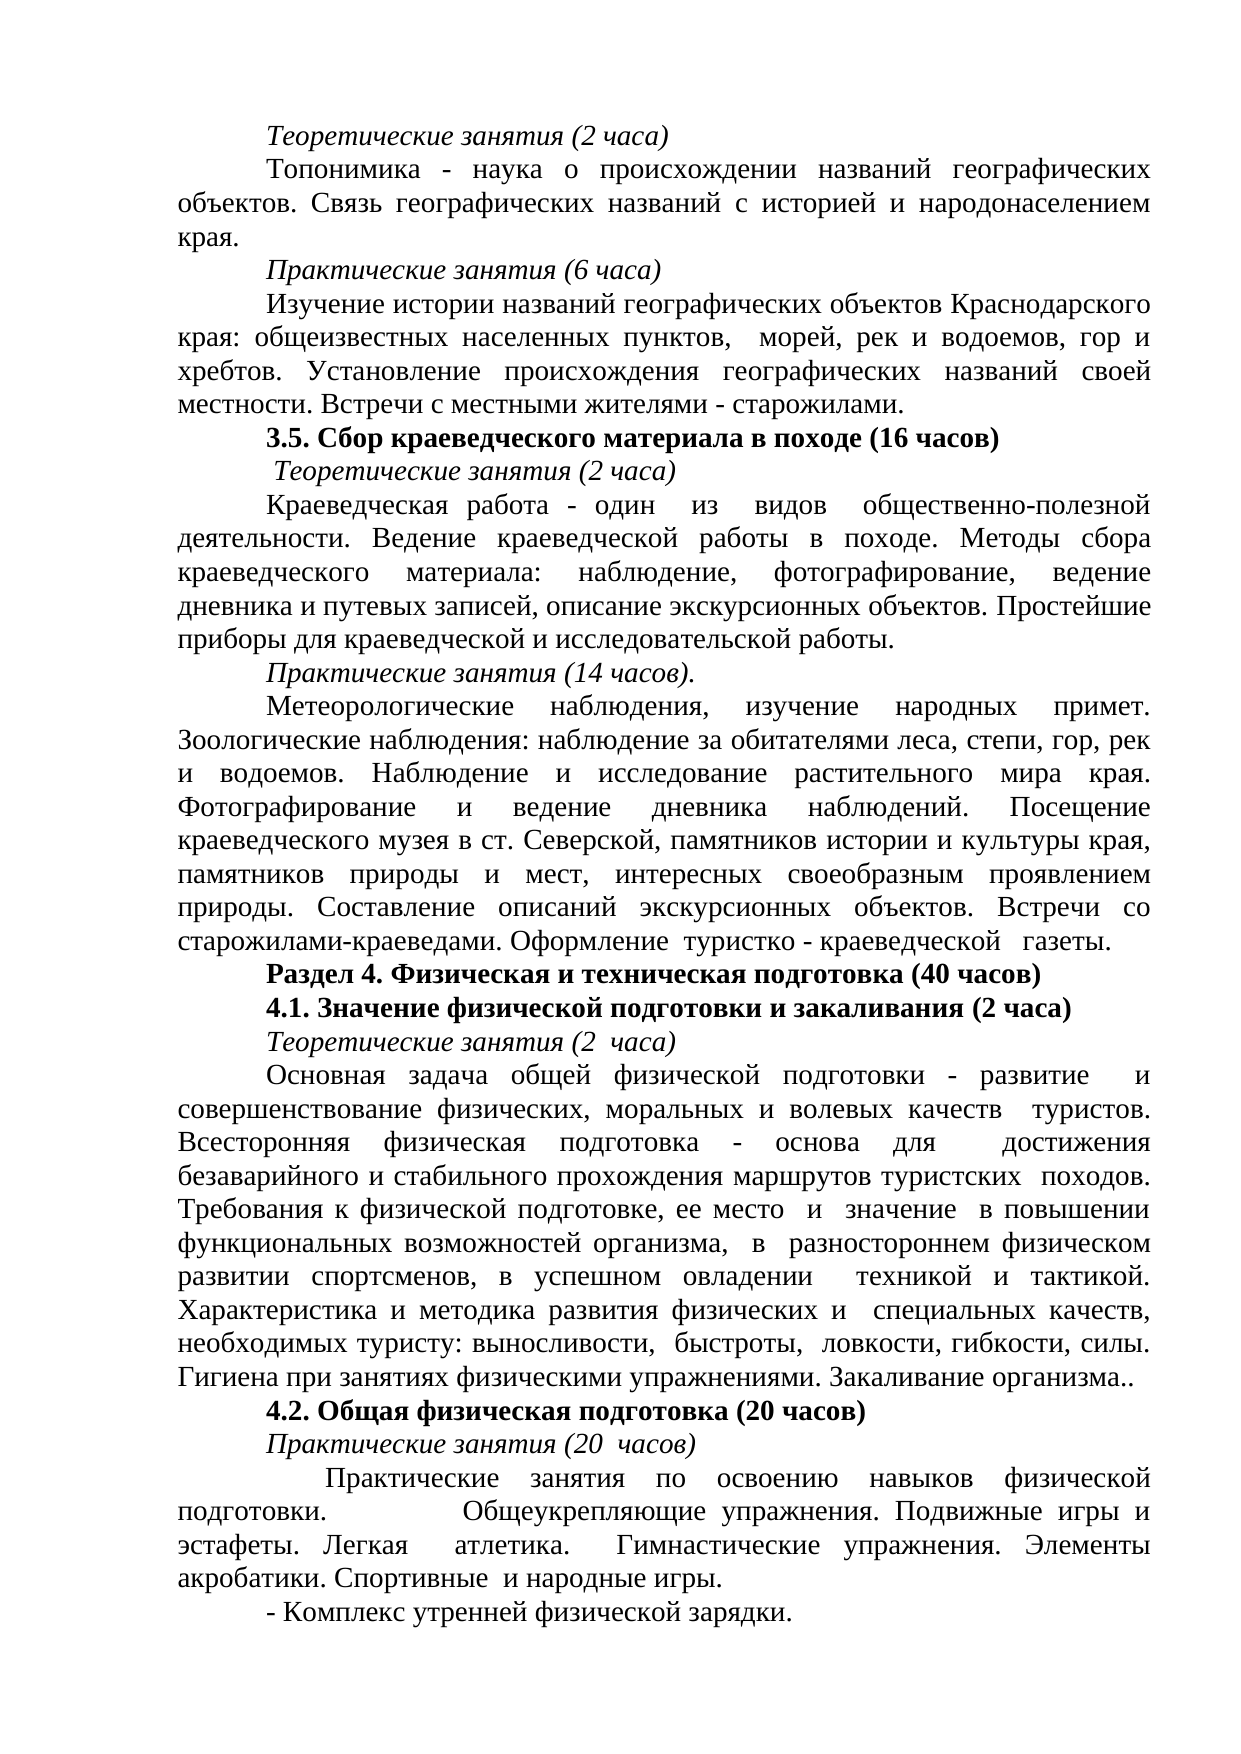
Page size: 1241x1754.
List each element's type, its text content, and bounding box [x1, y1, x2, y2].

text Теоретические занятия (2 часа) [177, 453, 1152, 487]
text 4.2. Общая физическая подготовка (20 часов) [177, 1393, 1152, 1426]
text Теоретические занятия (2 часа) [177, 1024, 1152, 1057]
text Практические занятия (14 часов). [177, 655, 1152, 688]
text Метеорологические наблюдения, изучение народных примет. Зоологические наблюдения: наблюдение за обитателями леса, степи, гор, рек и водоемов. Наблюдение и исследование растительного мира края. Фотографирование и ведение дневника наблюдений. Посещение краеведческого музея в ст. Северской, памятников истории и культуры края, памятников природы и мест, интересных своеобразным проявлением природы. Составление описаний экскурсионных объектов. Встречи со старожилами-краеведами. Оформление туристко - краеведческой газеты. [177, 688, 1152, 957]
text Теоретические занятия (2 часа) [177, 118, 1152, 152]
text Основная задача общей физической подготовки - развитие и совершенствование физических, моральных и волевых качеств туристов. Всесторонняя физическая подготовка - основа для достижения безаварийного и стабильного прохождения маршрутов туристских походов. Требования к физической подготовке, ее место и значение в повышении функциональных возможностей организма, в разностороннем физическом развитии спортсменов, в успешном овладении техникой и тактикой. Характеристика и методика развития физических и специальных качеств, необходимых туристу: выносливости, быстроты, ловкости, гибкости, силы. Гигиена при занятиях физическими упражнениями. Закаливание организма.. [177, 1057, 1152, 1393]
text Краеведческая работа - один из видов общественно-полезной деятельности. Ведение краеведческой работы в походе. Методы сбора краеведческого материала: наблюдение, фотографирование, ведение дневника и путевых записей, описание экскурсионных объектов. Простейшие приборы для краеведческой и исследовательской работы. [177, 487, 1152, 655]
text Практические занятия по освоению навыков физической подготовки. Общеукрепляющие упражнения. Подвижные игры и эстафеты. Легкая атлетика. Гимнастические упражнения. Элементы акробатики. Спортивные и народные игры. [177, 1460, 1152, 1594]
text 4.1. Значение физической подготовки и закаливания (2 часа) [177, 990, 1152, 1024]
text Практические занятия (6 часа) [177, 252, 1152, 286]
text - Комплекс утренней физической зарядки. [177, 1594, 1152, 1627]
text Топонимика - наука о происхождении названий географических объектов. Связь географических названий с историей и народонаселением края. [177, 152, 1152, 252]
text Практические занятия (20 часов) [177, 1426, 1152, 1460]
text 3.5. Сбор краеведческого материала в походе (16 часов) [177, 420, 1152, 453]
text Раздел 4. Физическая и техническая подготовка (40 часов) [177, 957, 1152, 990]
text Изучение истории названий географических объектов Краснодарского края: общеизвестных населенных пунктов, морей, рек и водоемов, гор и хребтов. Установление происхождения географических названий своей местности. Встречи с местными жителями - старожилами. [177, 286, 1152, 420]
